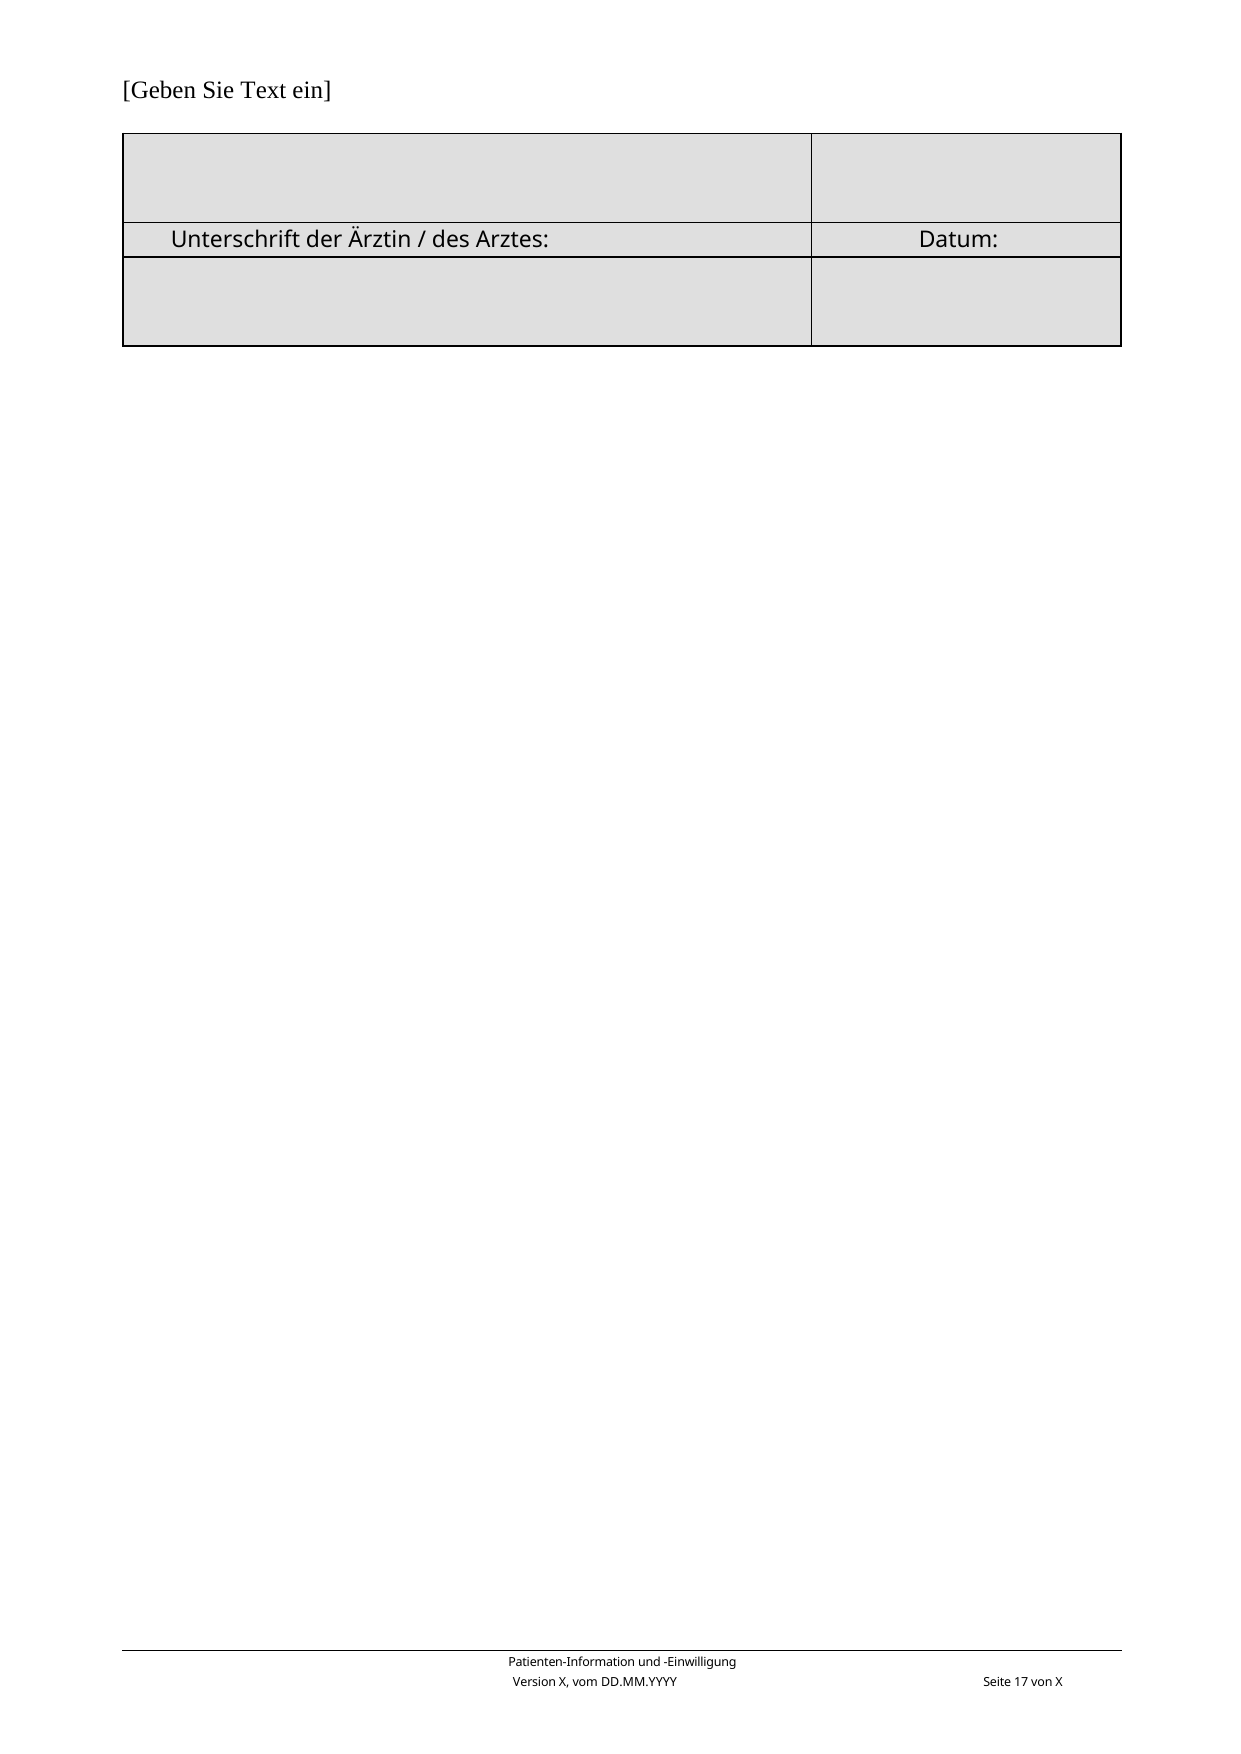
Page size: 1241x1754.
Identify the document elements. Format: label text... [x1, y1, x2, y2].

table_cell [124, 134, 811, 222]
table_cell Datum: [812, 223, 1120, 256]
table_cell [812, 134, 1120, 222]
table_cell [124, 258, 811, 345]
table_cell [812, 258, 1120, 345]
table_cell Unterschrift der Ärztin / des Arztes: [124, 223, 811, 256]
